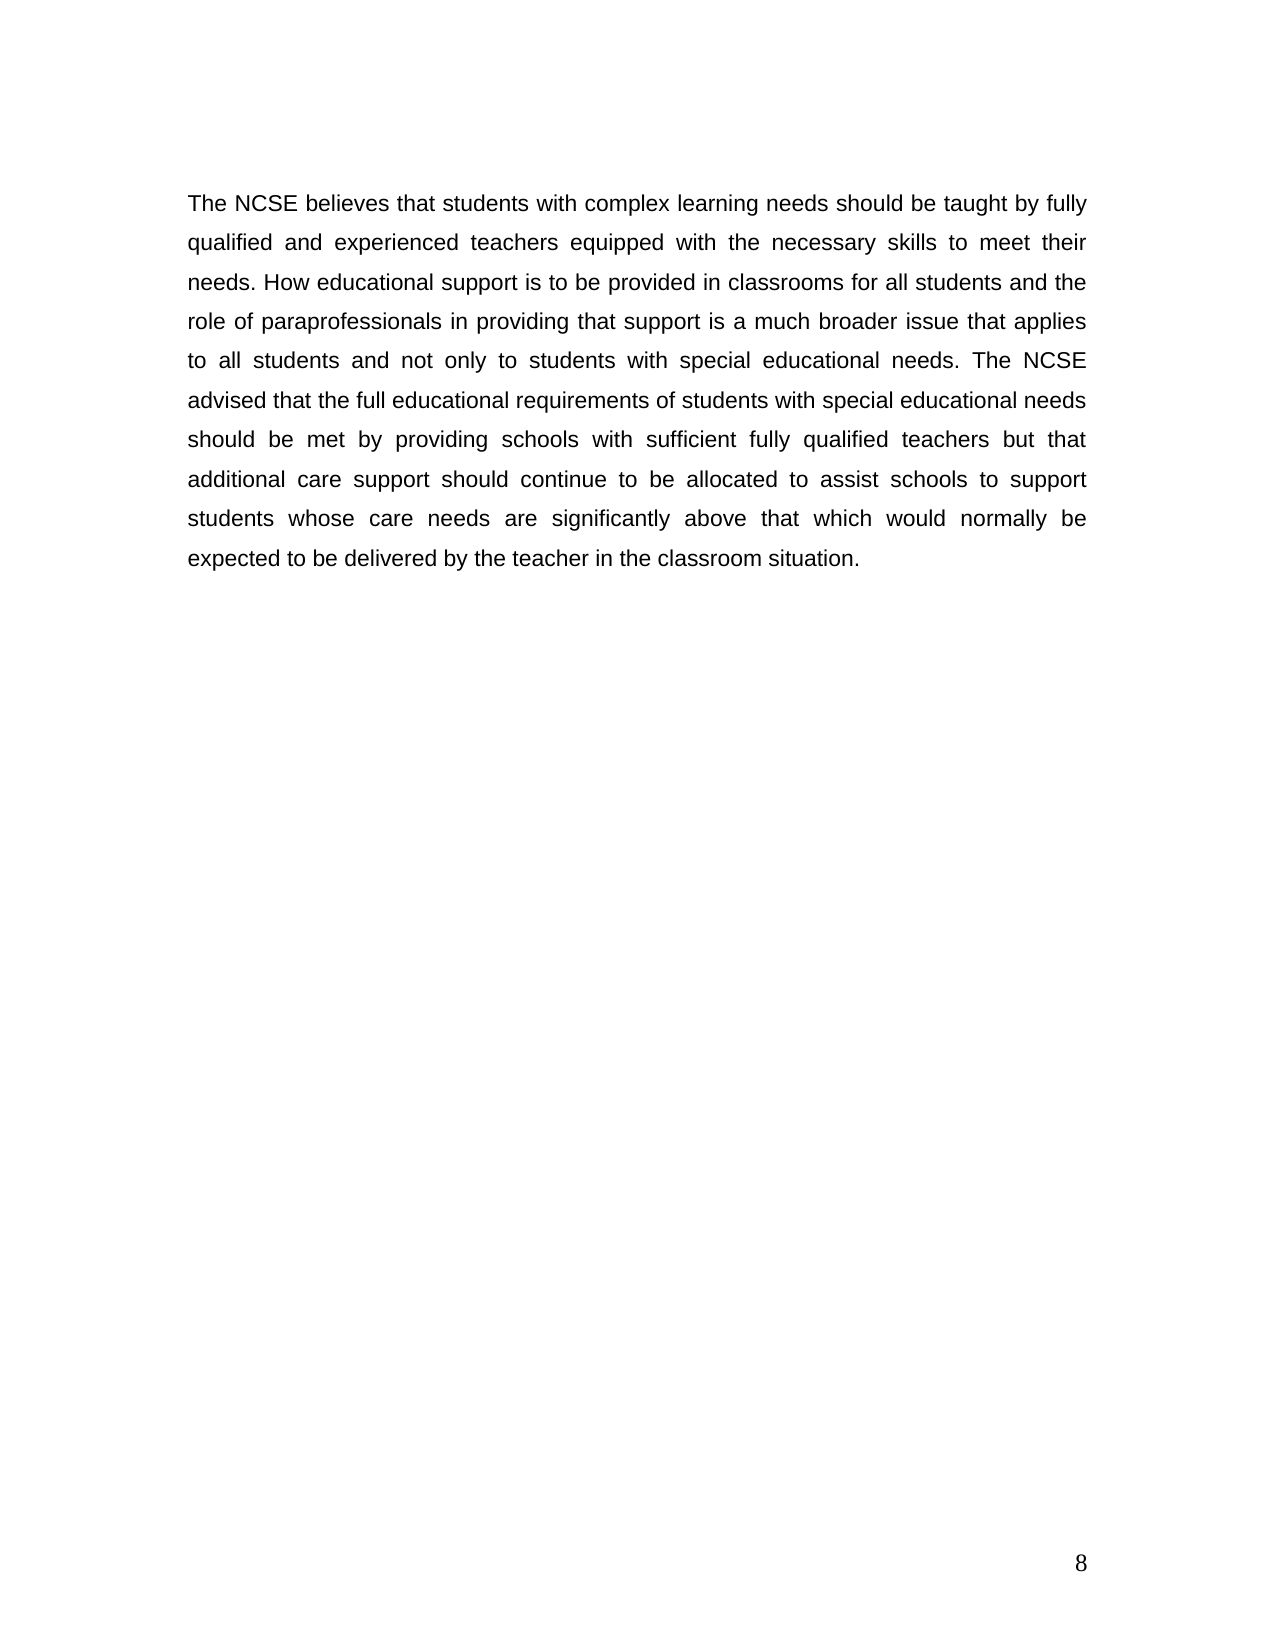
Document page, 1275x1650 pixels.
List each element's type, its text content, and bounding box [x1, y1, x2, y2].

text The NCSE believes that students with complex learning needs should be taught by fully qualified and experienced teachers equipped with the necessary skills to meet their needs. How educational support is to be provided in classrooms for all students and the role of paraprofessionals in providing that support is a much broader issue that applies to all students and not only to students with special educational needs. The NCSE advised that the full educational requirements of students with special educational needs should be met by providing schools with sufficient fully qualified teachers but that additional care support should continue to be allocated to assist schools to support students whose care needs are significantly above that which would normally be expected to be delivered by the teacher in the classroom situation. [187, 189, 1087, 571]
